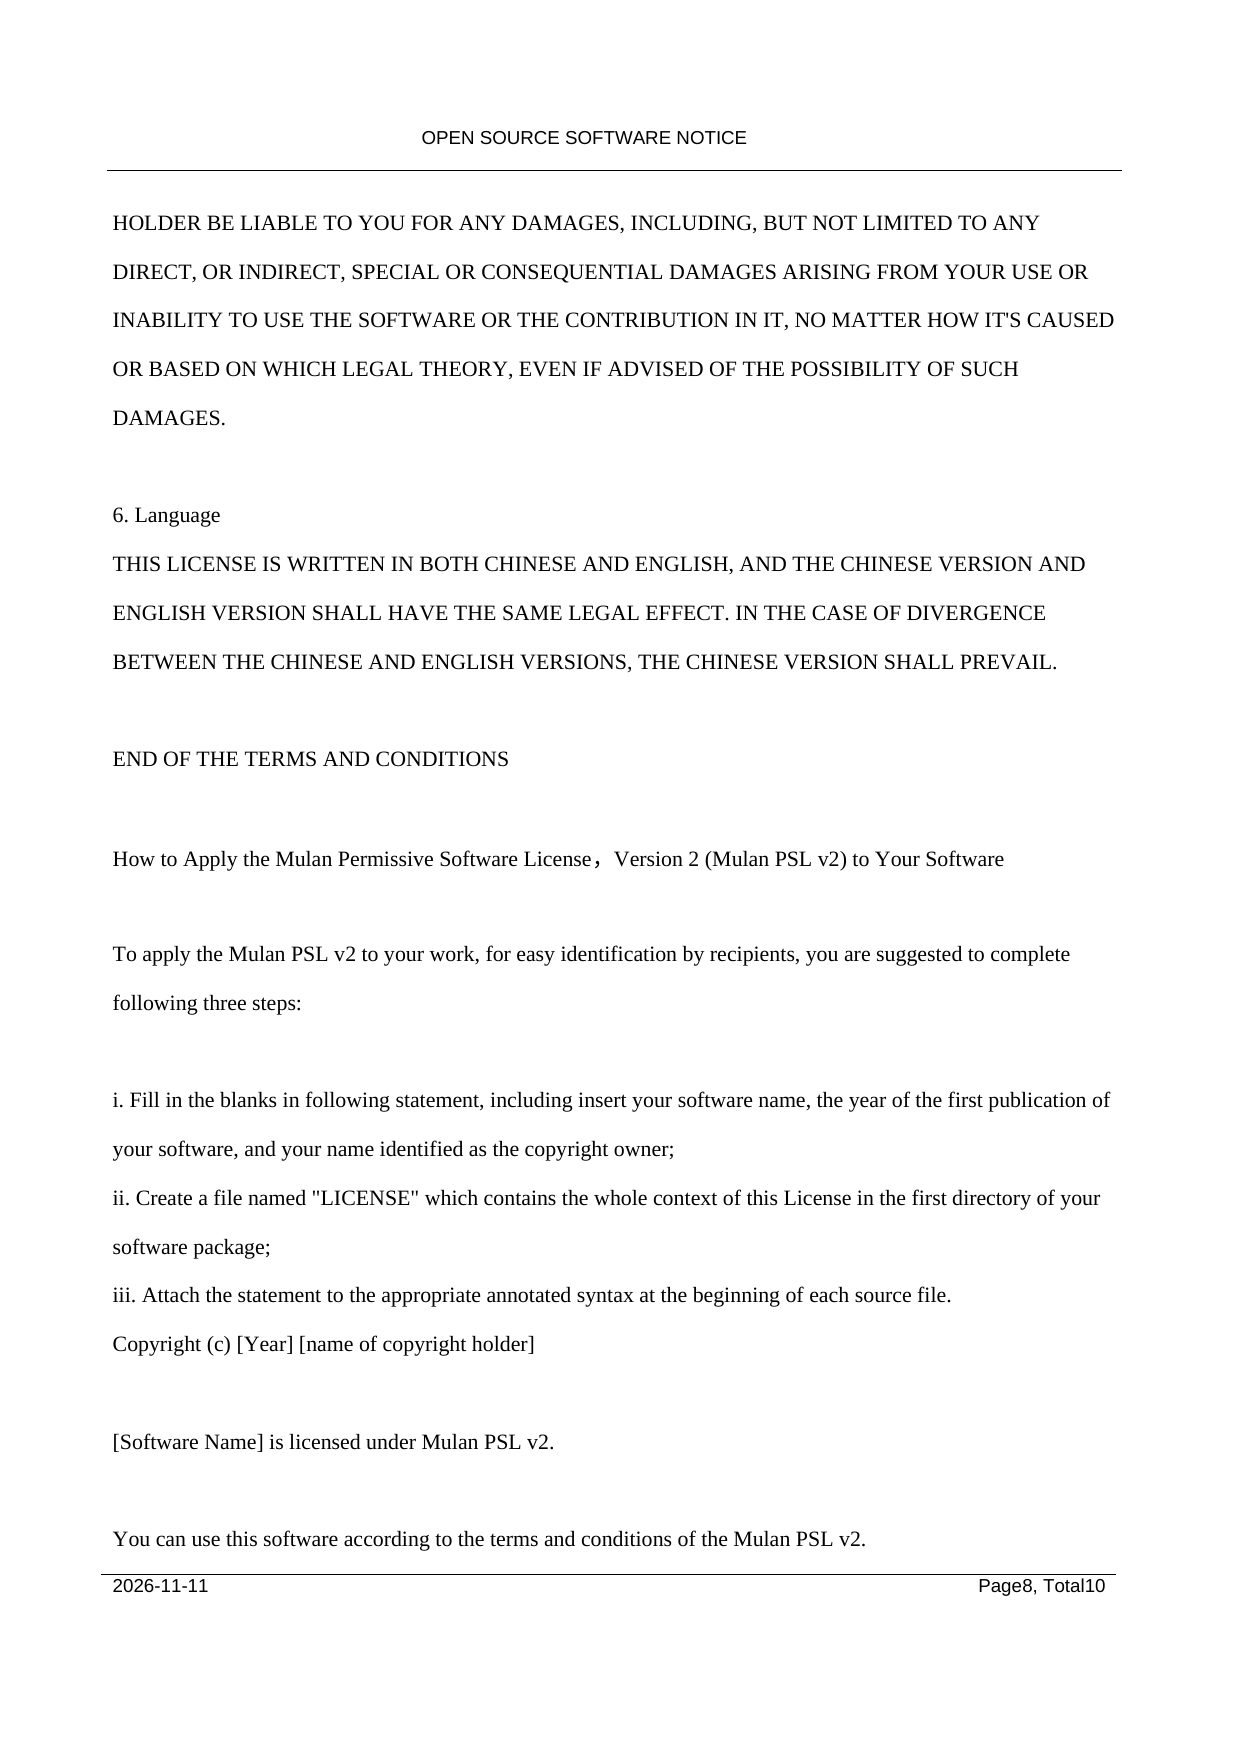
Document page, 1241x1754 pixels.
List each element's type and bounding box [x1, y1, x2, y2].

text [112, 206, 1128, 1555]
